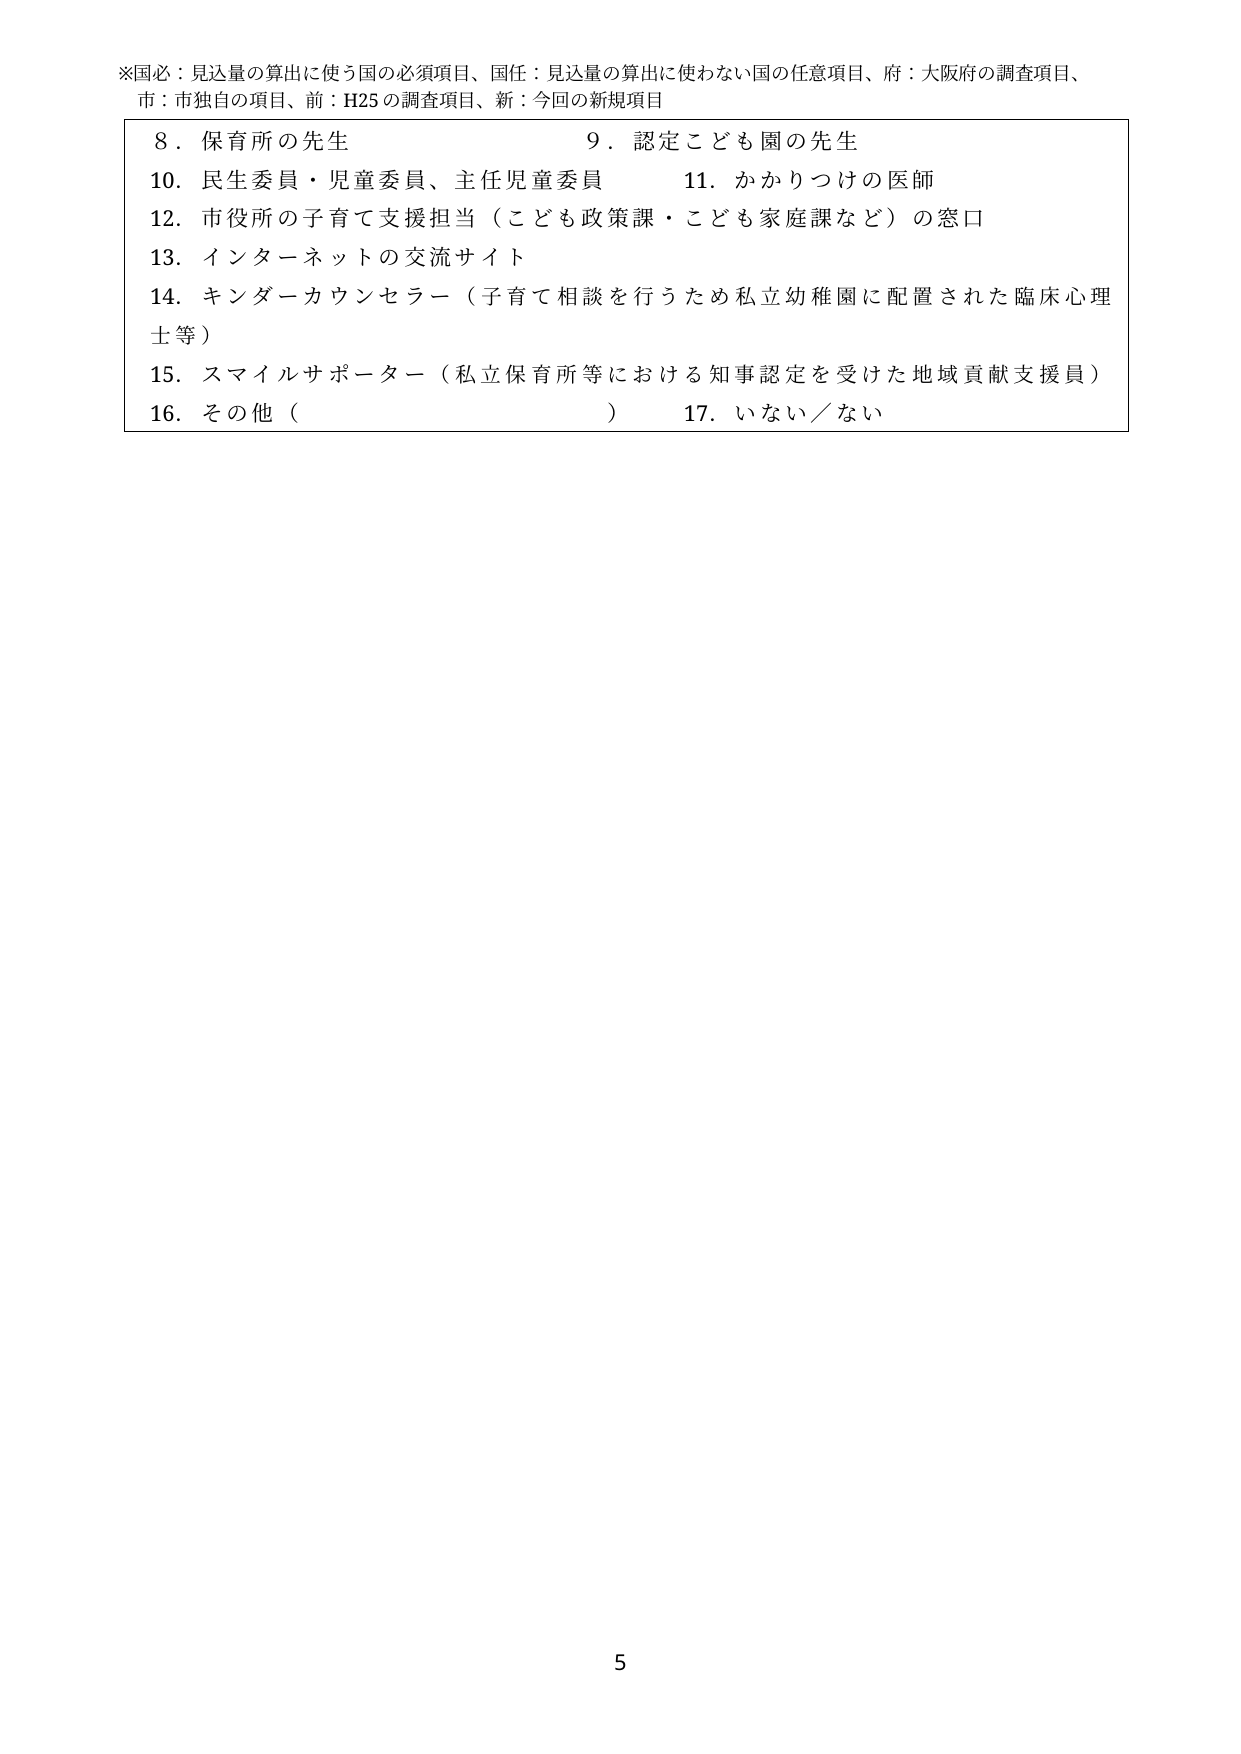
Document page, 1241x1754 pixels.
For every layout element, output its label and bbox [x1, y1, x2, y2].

table_header [125, 120, 1128, 431]
